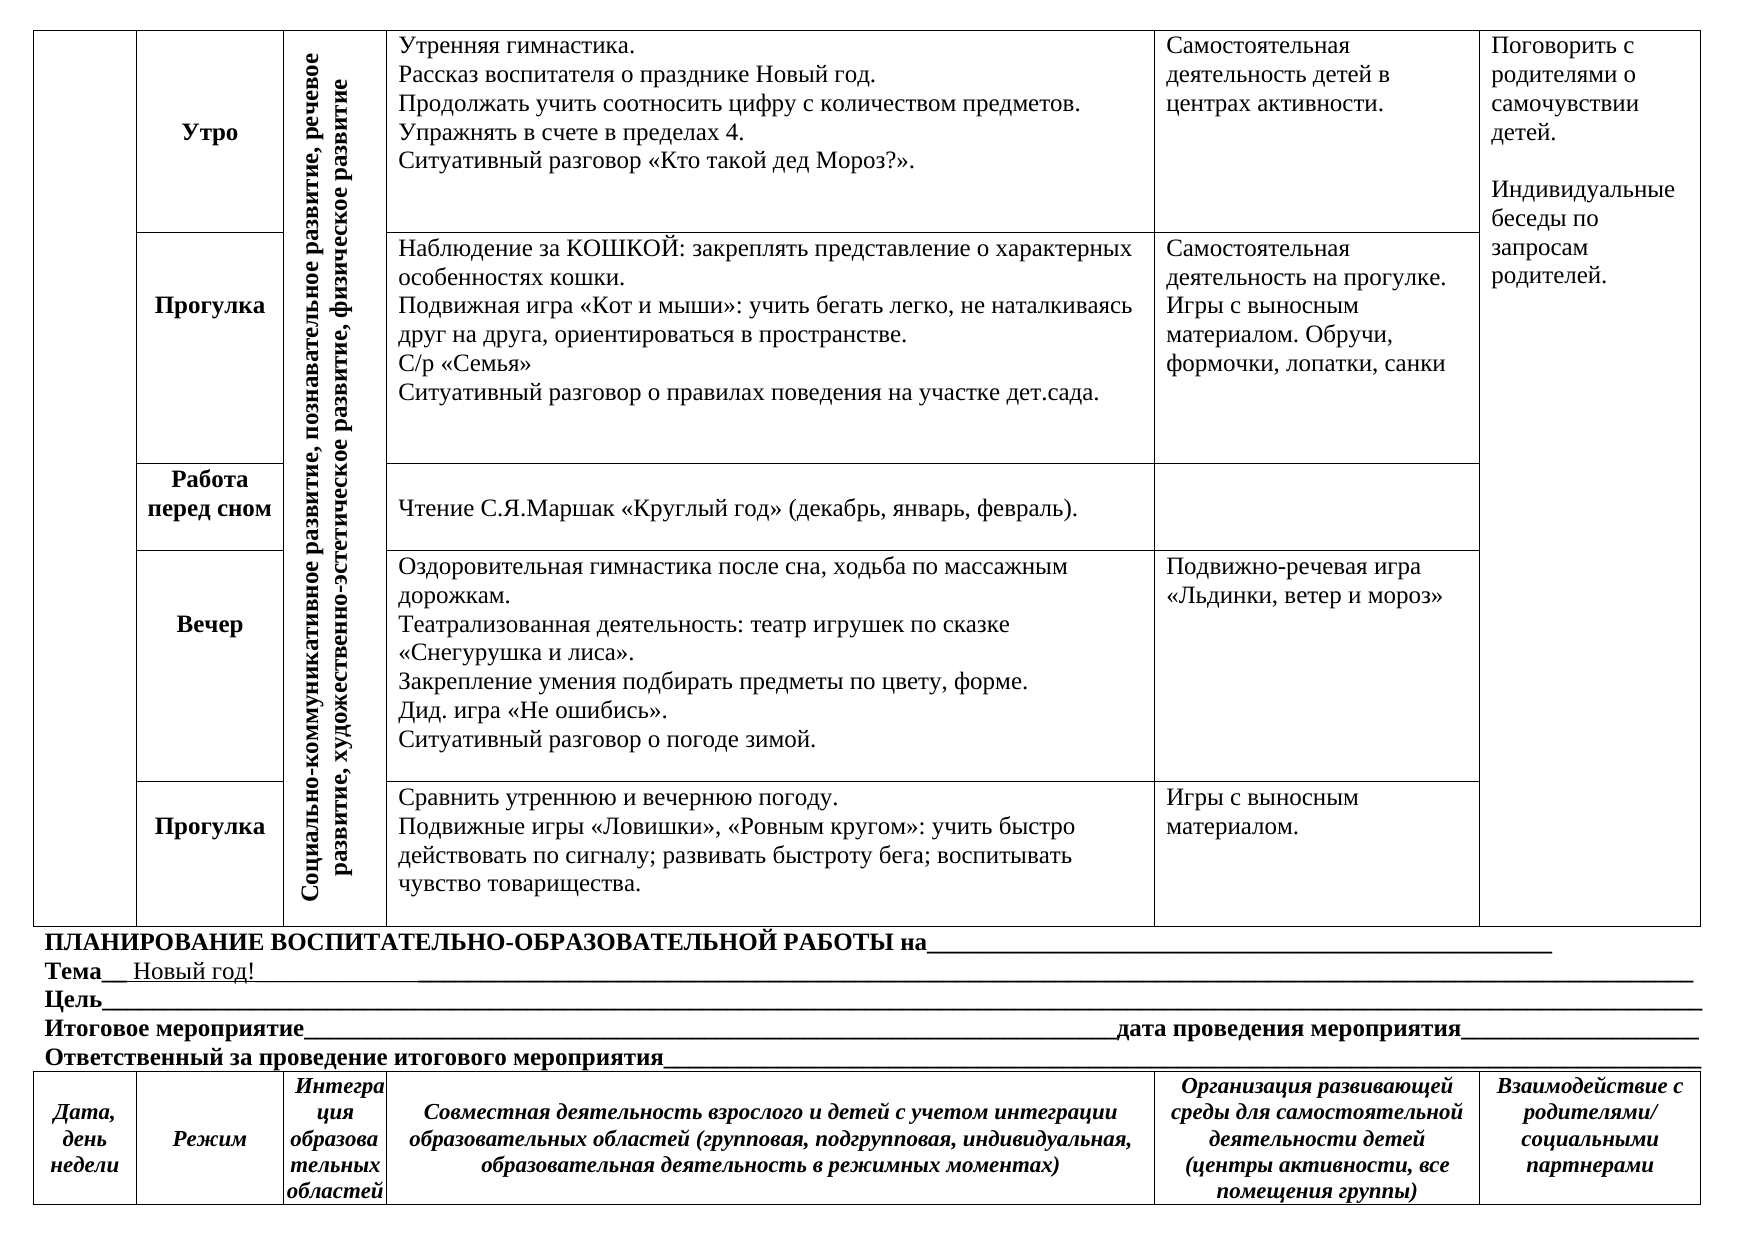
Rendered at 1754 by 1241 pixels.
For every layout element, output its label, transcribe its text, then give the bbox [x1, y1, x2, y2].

table_cell Утренняя гимнастика. Рассказ воспитателя о празднике Новый год. Продолжать учить соотносить цифру с количеством предметов. Упражнять в счете в пределах 4. Ситуативный разговор «Кто такой дед Мороз?». [387, 31, 1154, 232]
table_header Взаимодействие с родителями/ социальными партнерами [1480, 1072, 1700, 1204]
table_cell Вечер [137, 551, 283, 781]
table_cell Подвижно-речевая игра «Льдинки, ветер и мороз» [1155, 551, 1479, 781]
text Итоговое мероприятие_________________________________________________________________дата проведения мероприятия___________________ [44, 1013, 1713, 1042]
table_cell Прогулка [137, 782, 283, 926]
table_cell Наблюдение за КОШКОЙ: закреплять представление о характерных особенностях кошки. Подвижная игра «Кот и мыши»: учить бегать легко, не наталкиваясь друг на друга, ориентироваться в пространстве. С/р «Семья» Ситуативный разговор о правилах поведения на участке дет.сада. [387, 233, 1154, 463]
table_cell [1155, 464, 1479, 550]
table_header Совместная деятельность взрослого и детей с учетом интеграции образовательных областей (групповая, подгрупповая, индивидуальная, образовательная деятельность в режимных моментах) [387, 1072, 1154, 1204]
table_cell Работа перед сном [137, 464, 283, 550]
table_cell Оздоровительная гимнастика после сна, ходьба по массажным дорожкам. Театрализованная деятельность: театр игрушек по сказке «Снегурушка и лиса». Закрепление умения подбирать предметы по цвету, форме. Дид. игра «Не ошибись». Ситуативный разговор о погоде зимой. [387, 551, 1154, 781]
table_cell Игры с выносным материалом. [1155, 782, 1479, 926]
table_cell [34, 31, 136, 926]
table_cell Социально-коммуникативное развитие, познавательное развитие, речевое развитие, художественно-эстетическое развитие, физическое развитие [284, 31, 386, 926]
text Тема__ Новый год!___________________________________________________________________________________________________________________ [44, 956, 1713, 984]
text Цель________________________________________________________________________________________________________________________________ [44, 984, 1713, 1013]
table_header Интеграция образовательных областей [284, 1072, 386, 1204]
table_header Дата, день недели [34, 1072, 136, 1204]
table_cell Прогулка [137, 233, 283, 463]
table_cell Сравнить утреннюю и вечернюю погоду. Подвижные игры «Ловишки», «Ровным кругом»: учить быстро действовать по сигналу; развивать быстроту бега; воспитывать чувство товарищества. [387, 782, 1154, 926]
text Ответственный за проведение итогового мероприятия___________________________________________________________________________________ [44, 1042, 1713, 1071]
text ПЛАНИРОВАНИЕ ВОСПИТАТЕЛЬНО-ОБРАЗОВАТЕЛЬНОЙ РАБОТЫ на__________________________________________________ [44, 927, 1713, 956]
table_cell Чтение С.Я.Маршак «Круглый год» (декабрь, январь, февраль). [387, 464, 1154, 550]
table_cell Утро [137, 31, 283, 232]
table_cell Поговорить с родителями о самочувствии детей. Индивидуальные беседы по запросам родителей. [1480, 31, 1700, 926]
table_cell Самостоятельная деятельность детей в центрах активности. [1155, 31, 1479, 232]
table_header Организация развивающей среды для самостоятельной деятельности детей (центры активности, все помещения группы) [1155, 1072, 1479, 1204]
table_cell Самостоятельная деятельность на прогулке. Игры с выносным материалом. Обручи, формочки, лопатки, санки [1155, 233, 1479, 463]
table_header Режим [137, 1072, 283, 1204]
